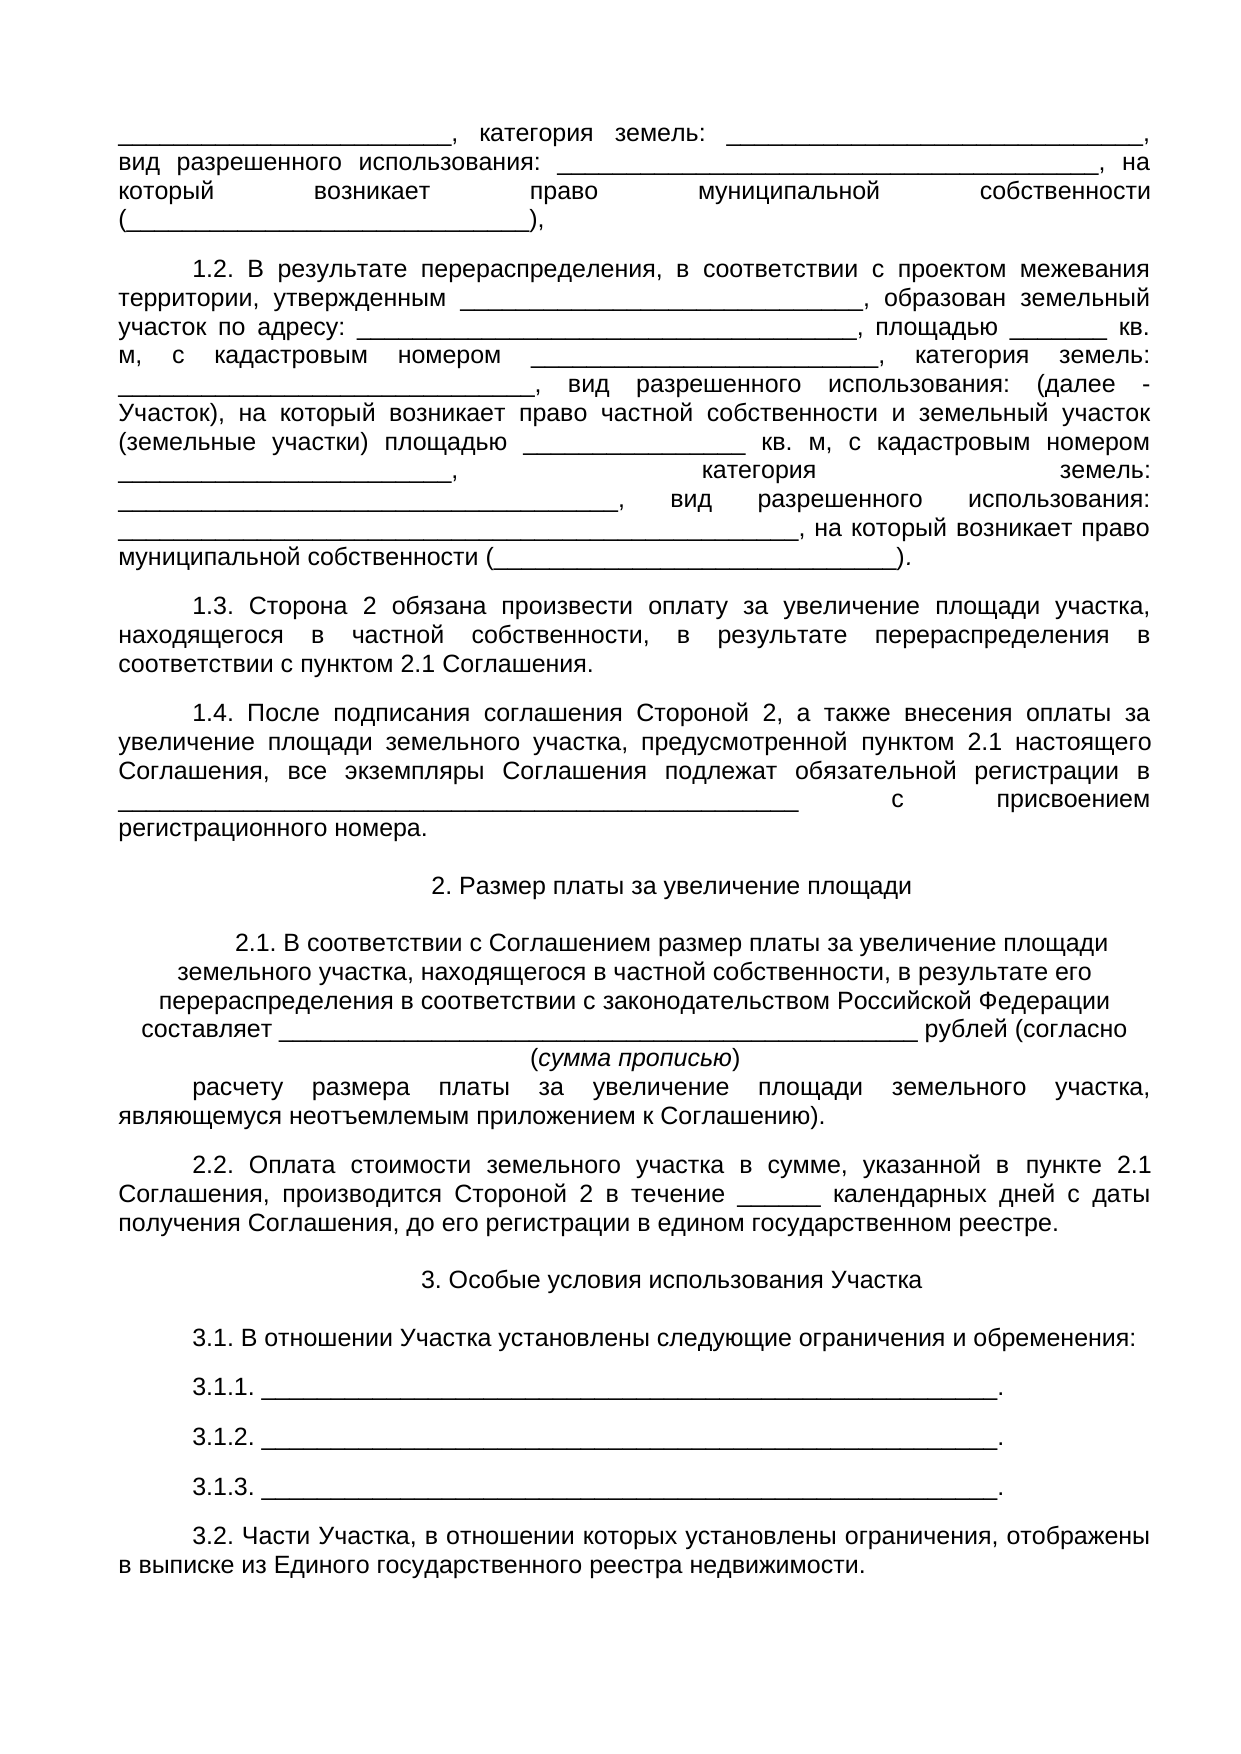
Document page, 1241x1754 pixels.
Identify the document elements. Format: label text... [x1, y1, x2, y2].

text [118, 118, 1152, 233]
text 3. Особые условия использования Участка [118, 1265, 1152, 1294]
text 2.1. В соответствии с Соглашением размер платы за увеличение площади земельного участка, находящегося в частной собственности, в результате его перераспределения в соответствии с законодательством Российской Федерации составляет ______________________________________________ рублей (согласно (сумма прописью) [118, 928, 1152, 1072]
text 3.2. Части Участка, в отношении которых установлены ограничения, отображены в выписке из Единого государственного реестра недвижимости. [118, 1521, 1152, 1578]
text 1.4. После подписания соглашения Стороной 2, а также внесения оплаты за увеличение площади земельного участка, предусмотренной пунктом 2.1 настоящего Соглашения, все экземпляры Соглашения подлежат обязательной регистрации в _________________________________________________ с присвоением регистрационного номера. [118, 698, 1152, 842]
text 2.2. Оплата стоимости земельного участка в сумме, указанной в пункте 2.1 Соглашения, производится Стороной 2 в течение ______ календарных дней с даты получения Соглашения, до его регистрации в едином государственном реестре. [118, 1150, 1152, 1236]
text 2. Размер платы за увеличение площади [118, 871, 1152, 899]
text расчету размера платы за увеличение площади земельного участка, являющемуся неотъемлемым приложением к Соглашению). [118, 1072, 1152, 1129]
text 3.1.3. _____________________________________________________. [118, 1471, 1152, 1500]
text 3.1.2. _____________________________________________________. [118, 1422, 1152, 1451]
text 3.1. В отношении Участка установлены следующие ограничения и обременения: [118, 1323, 1152, 1351]
text 3.1.1. _____________________________________________________. [118, 1372, 1152, 1401]
text 1.2. В результате перераспределения, в соответствии с проектом межевания территории, утвержденным _____________________________, образован земельный участок по адресу: ____________________________________, площадью _______ кв. м, с кадастровым номером _________________________, категория земель: ______________________________, вид разрешенного использования: (далее - Участок), на который возникает право частной собственности и земельный участок (земельные участки) площадью ________________ кв. м, с кадастровым номером ________________________, категория земель: ____________________________________, вид разрешенного использования: _________________________________________________, на который возникает право муниципальной собственности (_____________________________). [118, 254, 1152, 570]
text 1.3. Сторона 2 обязана произвести оплату за увеличение площади участка, находящегося в частной собственности, в результате перераспределения в соответствии с пунктом 2.1 Соглашения. [118, 591, 1152, 677]
